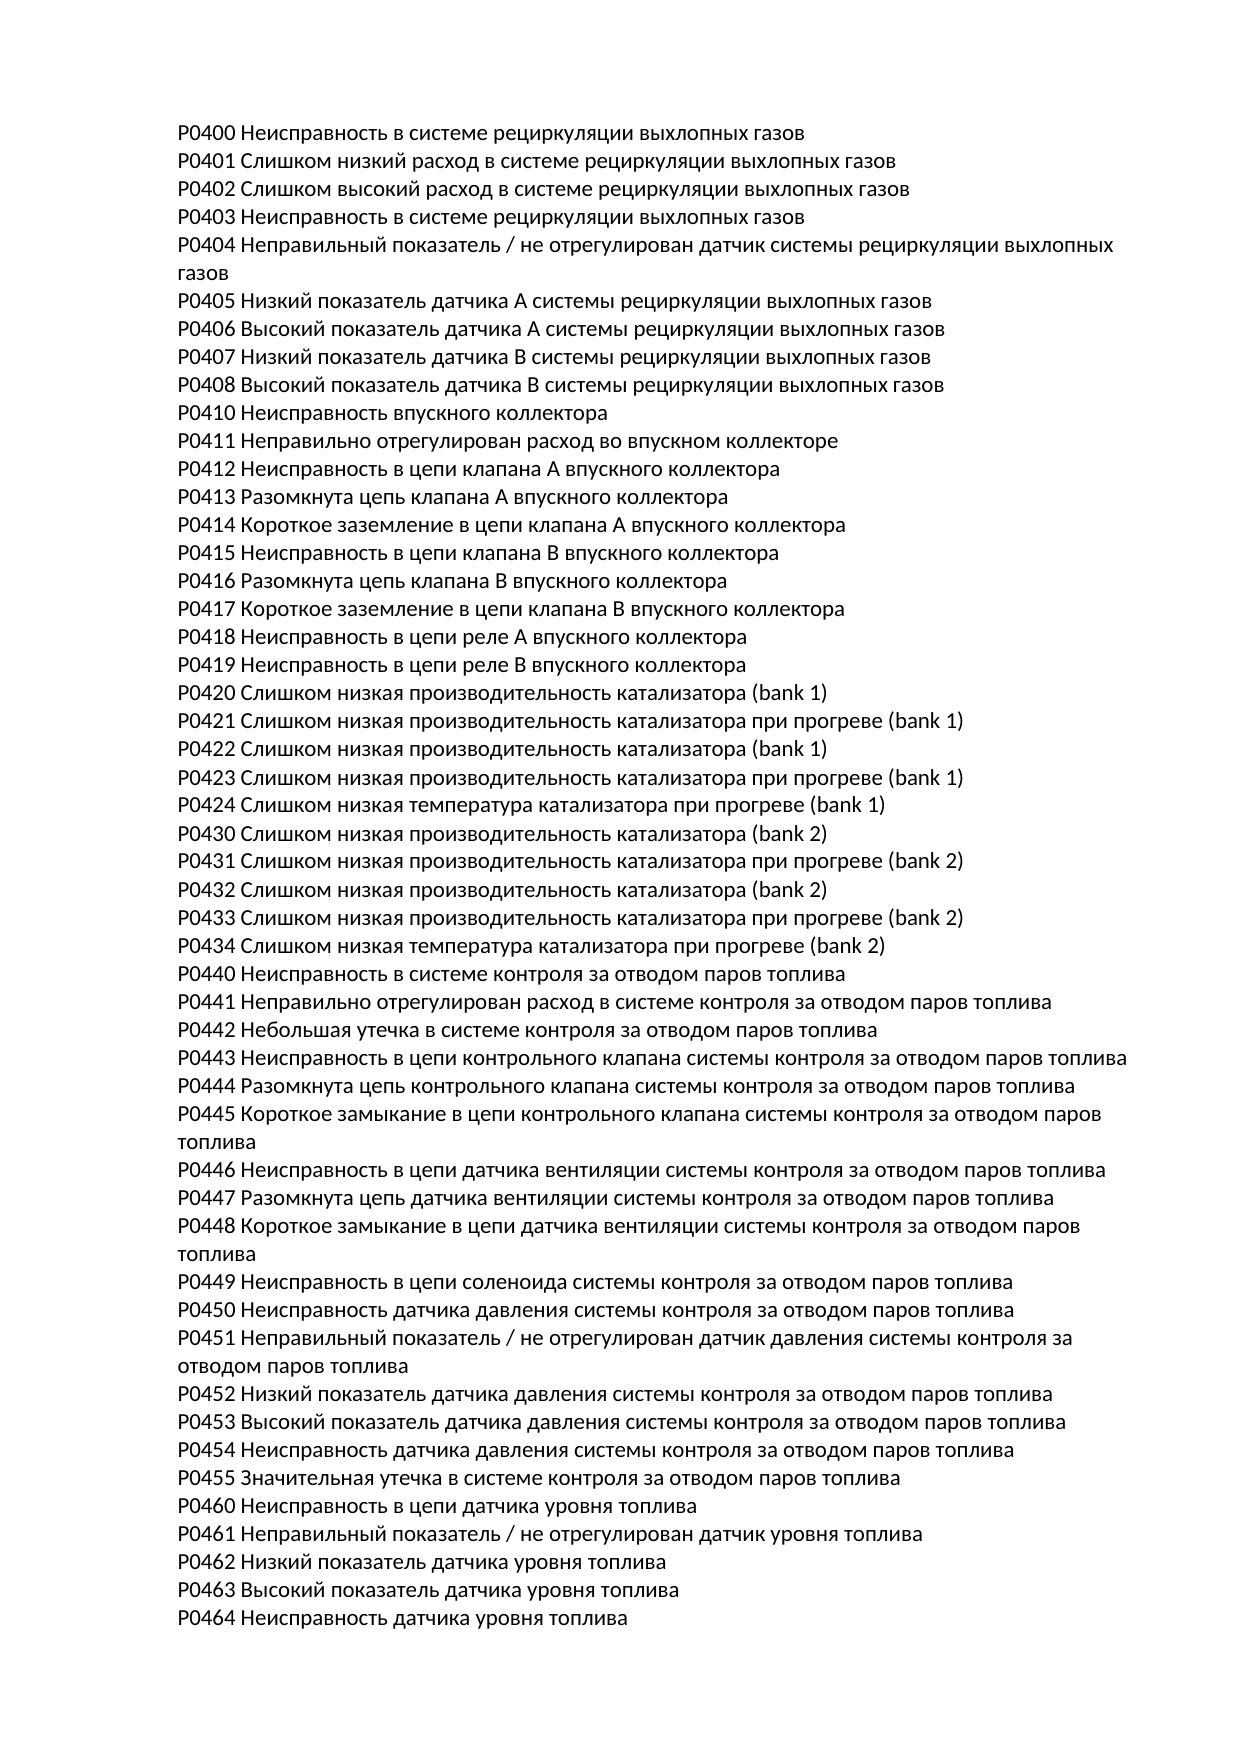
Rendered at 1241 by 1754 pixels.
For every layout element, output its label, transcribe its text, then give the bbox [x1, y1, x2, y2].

text P0418 Неисправность в цепи реле А впускного коллектора [177, 622, 1152, 651]
text P0415 Неисправность в цепи клапана B впускного коллектора [177, 538, 1152, 566]
text P0461 Неправильный показатель / не отрегулирован датчик уровня топлива [177, 1519, 1152, 1547]
text P0408 Высокий показатель датчика B системы рециркуляции выхлопных газов [177, 370, 1152, 398]
text P0424 Слишком низкая температура катализатора при прогреве (bank 1) [177, 791, 1152, 819]
text P0413 Разомкнута цепь клапана А впускного коллектора [177, 482, 1152, 510]
text P0452 Низкий показатель датчика давления системы контроля за отводом паров топлива [177, 1379, 1152, 1407]
text P0410 Неисправность впускного коллектора [177, 398, 1152, 426]
text P0407 Низкий показатель датчика B системы рециркуляции выхлопных газов [177, 342, 1152, 370]
text P0434 Слишком низкая температура катализатора при прогреве (bank 2) [177, 931, 1152, 959]
text P0414 Короткое заземление в цепи клапана А впускного коллектора [177, 510, 1152, 538]
text P0440 Неисправность в системе контроля за отводом паров топлива [177, 959, 1152, 987]
text P0423 Слишком низкая производительность катализатора при прогреве (bank 1) [177, 763, 1152, 791]
text P0444 Разомкнута цепь контрольного клапана системы контроля за отводом паров топлива [177, 1071, 1152, 1099]
text P0432 Слишком низкая производительность катализатора (bank 2) [177, 875, 1152, 903]
text P0411 Неправильно отрегулирован расход во впускном коллекторе [177, 426, 1152, 454]
text P0445 Короткое замыкание в цепи контрольного клапана системы контроля за отводом паров топлива [177, 1099, 1152, 1155]
text P0450 Неисправность датчика давления системы контроля за отводом паров топлива [177, 1295, 1152, 1323]
text P0449 Неисправность в цепи соленоида системы контроля за отводом паров топлива [177, 1267, 1152, 1295]
text P0403 Неисправность в системе рециркуляции выхлопных газов [177, 202, 1152, 230]
text P0448 Короткое замыкание в цепи датчика вентиляции системы контроля за отводом паров топлива [177, 1211, 1152, 1267]
text P0420 Слишком низкая производительность катализатора (bank 1) [177, 678, 1152, 707]
text P0401 Слишком низкий расход в системе рециркуляции выхлопных газов [177, 146, 1152, 174]
text P0464 Неисправность датчика уровня топлива [177, 1603, 1152, 1631]
text P0430 Слишком низкая производительность катализатора (bank 2) [177, 819, 1152, 847]
text P0419 Неисправность в цепи реле B впускного коллектора [177, 651, 1152, 678]
text P0431 Слишком низкая производительность катализатора при прогреве (bank 2) [177, 847, 1152, 875]
text P0462 Низкий показатель датчика уровня топлива [177, 1547, 1152, 1575]
text P0460 Неисправность в цепи датчика уровня топлива [177, 1491, 1152, 1519]
text P0421 Слишком низкая производительность катализатора при прогреве (bank 1) [177, 707, 1152, 734]
text P0454 Неисправность датчика давления системы контроля за отводом паров топлива [177, 1435, 1152, 1463]
text P0412 Неисправность в цепи клапана А впускного коллектора [177, 454, 1152, 482]
text P0405 Низкий показатель датчика А системы рециркуляции выхлопных газов [177, 286, 1152, 314]
text P0443 Неисправность в цепи контрольного клапана системы контроля за отводом паров топлива [177, 1043, 1152, 1071]
text P0455 Значительная утечка в системе контроля за отводом паров топлива [177, 1463, 1152, 1491]
text P0442 Небольшая утечка в системе контроля за отводом паров топлива [177, 1015, 1152, 1043]
text P0441 Неправильно отрегулирован расход в системе контроля за отводом паров топлива [177, 987, 1152, 1015]
text P0417 Короткое заземление в цепи клапана B впускного коллектора [177, 594, 1152, 622]
text P0406 Высокий показатель датчика А системы рециркуляции выхлопных газов [177, 314, 1152, 342]
text P0400 Неисправность в системе рециркуляции выхлопных газов [177, 118, 1152, 146]
text P0402 Слишком высокий расход в системе рециркуляции выхлопных газов [177, 174, 1152, 202]
text P0446 Неисправность в цепи датчика вентиляции системы контроля за отводом паров топлива [177, 1155, 1152, 1183]
text P0447 Разомкнута цепь датчика вентиляции системы контроля за отводом паров топлива [177, 1183, 1152, 1211]
text P0422 Слишком низкая производительность катализатора (bank 1) [177, 734, 1152, 763]
text P0453 Высокий показатель датчика давления системы контроля за отводом паров топлива [177, 1407, 1152, 1435]
text P0433 Слишком низкая производительность катализатора при прогреве (bank 2) [177, 903, 1152, 931]
text P0404 Неправильный показатель / не отрегулирован датчик системы рециркуляции выхлопных газов [177, 230, 1152, 286]
text P0451 Неправильный показатель / не отрегулирован датчик давления системы контроля за отводом паров топлива [177, 1323, 1152, 1379]
text P0463 Высокий показатель датчика уровня топлива [177, 1575, 1152, 1603]
text P0416 Разомкнута цепь клапана B впускного коллектора [177, 566, 1152, 594]
